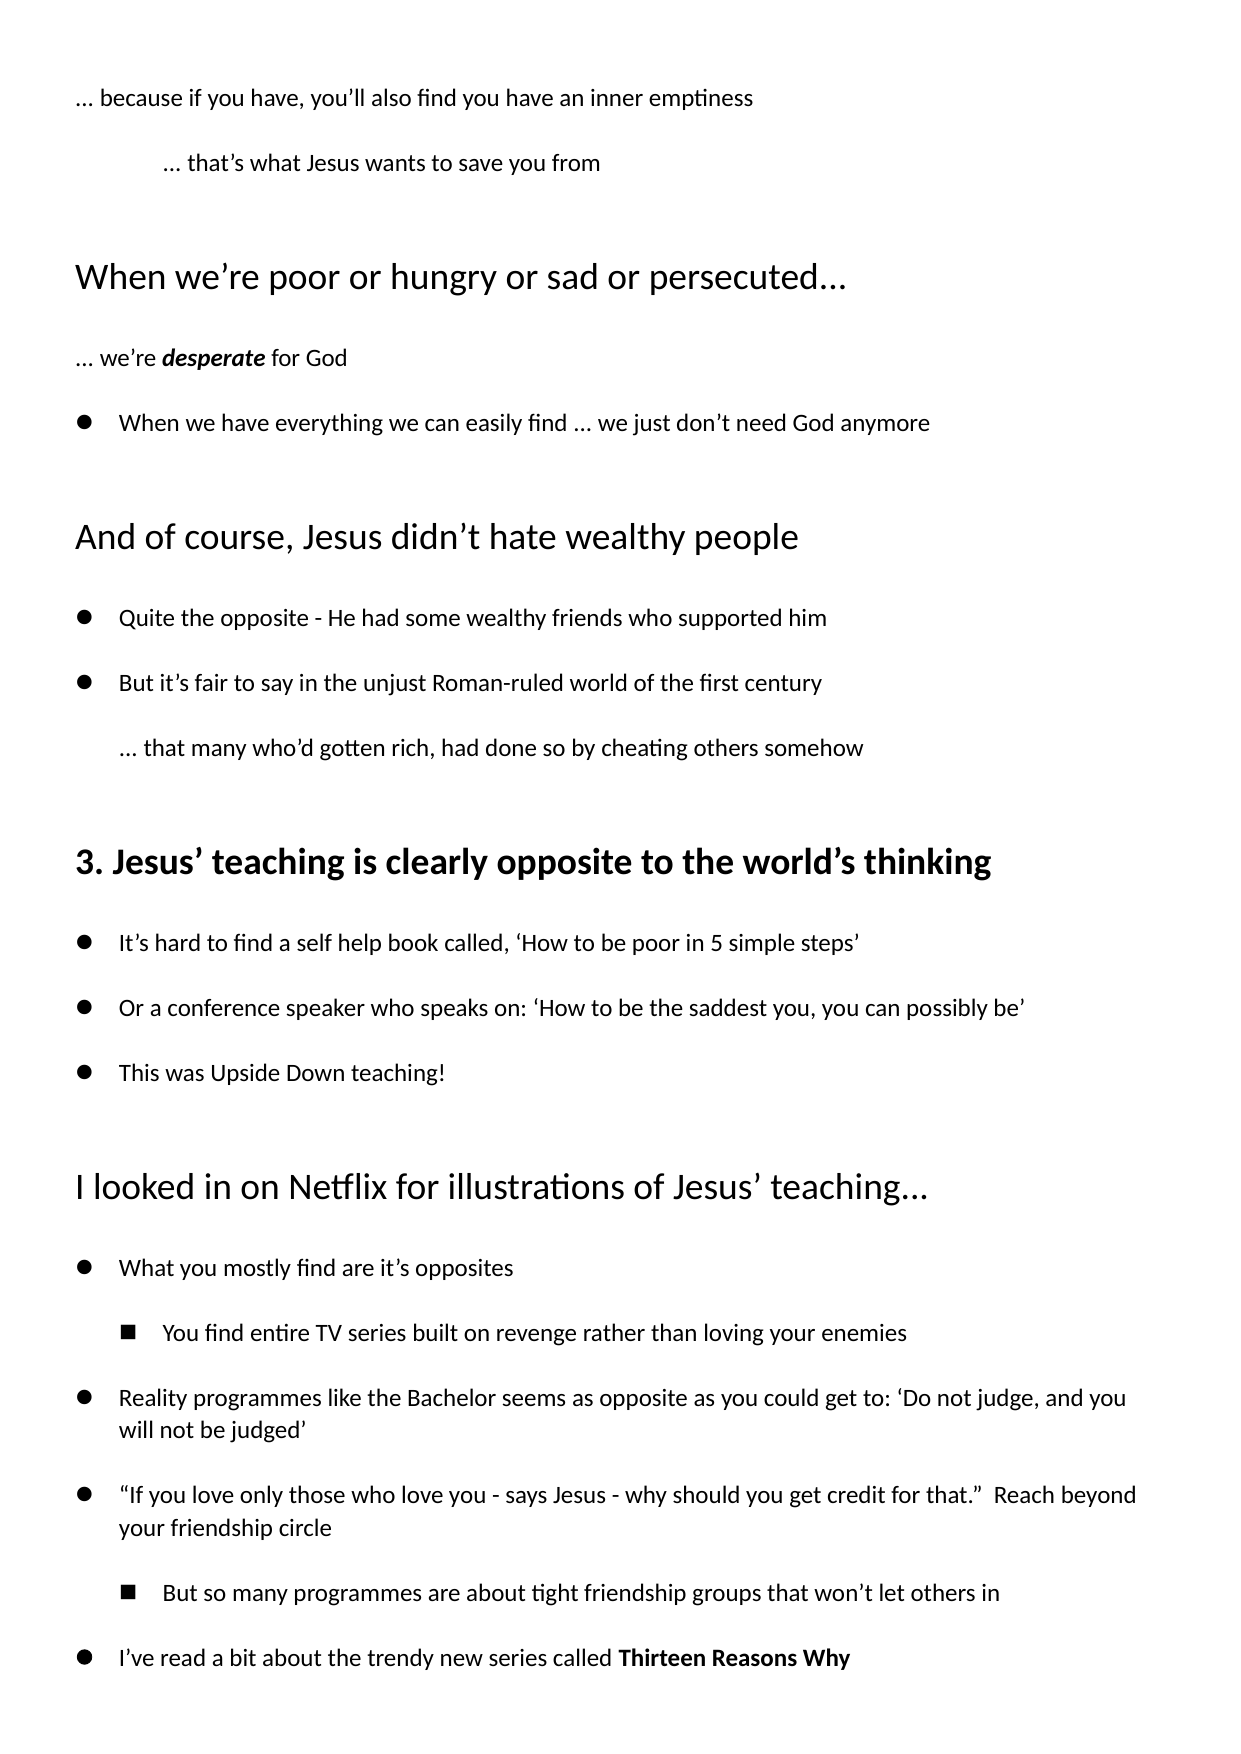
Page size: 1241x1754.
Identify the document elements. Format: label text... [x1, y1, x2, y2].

list I looked in on Netflix for illustrations of Jesus’ teaching... [75, 1153, 1165, 1218]
list Or a conference speaker who speaks on: ‘How to be the saddest you, you can possibly be’ [75, 991, 1165, 1023]
list 3. Jesus’ teaching is clearly opposite to the world’s thinking [75, 828, 1165, 893]
list It’s hard to find a self help book called, ‘How to be poor in 5 simple steps’ [75, 926, 1165, 958]
list You find entire TV series built on revenge rather than loving your enemies [119, 1316, 1165, 1348]
list ... we’re desperate for God [75, 341, 1165, 373]
list When we’re poor or hungry or sad or persecuted... [75, 243, 1165, 308]
list ... because if you have, you’ll also find you have an inner emptiness [75, 81, 1165, 113]
list ... that’s what Jesus wants to save you from [119, 146, 1165, 178]
list I’ve read a bit about the trendy new series called Thirteen Reasons Why [75, 1641, 1165, 1673]
list When we have everything we can easily find ... we just don’t need God anymore [75, 406, 1165, 438]
list But so many programmes are about tight friendship groups that won’t let others in [119, 1576, 1165, 1608]
list But it’s fair to say in the unjust Roman-ruled world of the first century [75, 666, 1165, 698]
list Reality programmes like the Bachelor seems as opposite as you could get to: ‘Do not judge, and you will not be judged’ [75, 1381, 1165, 1446]
list Quite the opposite - He had some wealthy friends who supported him [75, 601, 1165, 633]
list What you mostly find are it’s opposites [75, 1251, 1165, 1283]
list And of course, Jesus didn’t hate wealthy people [75, 503, 1165, 568]
list “If you love only those who love you - says Jesus - why should you get credit for that.” Reach beyond your friendship circle [75, 1478, 1165, 1543]
list This was Upside Down teaching! [75, 1056, 1165, 1088]
list ... that many who’d gotten rich, had done so by cheating others somehow [75, 731, 1165, 763]
